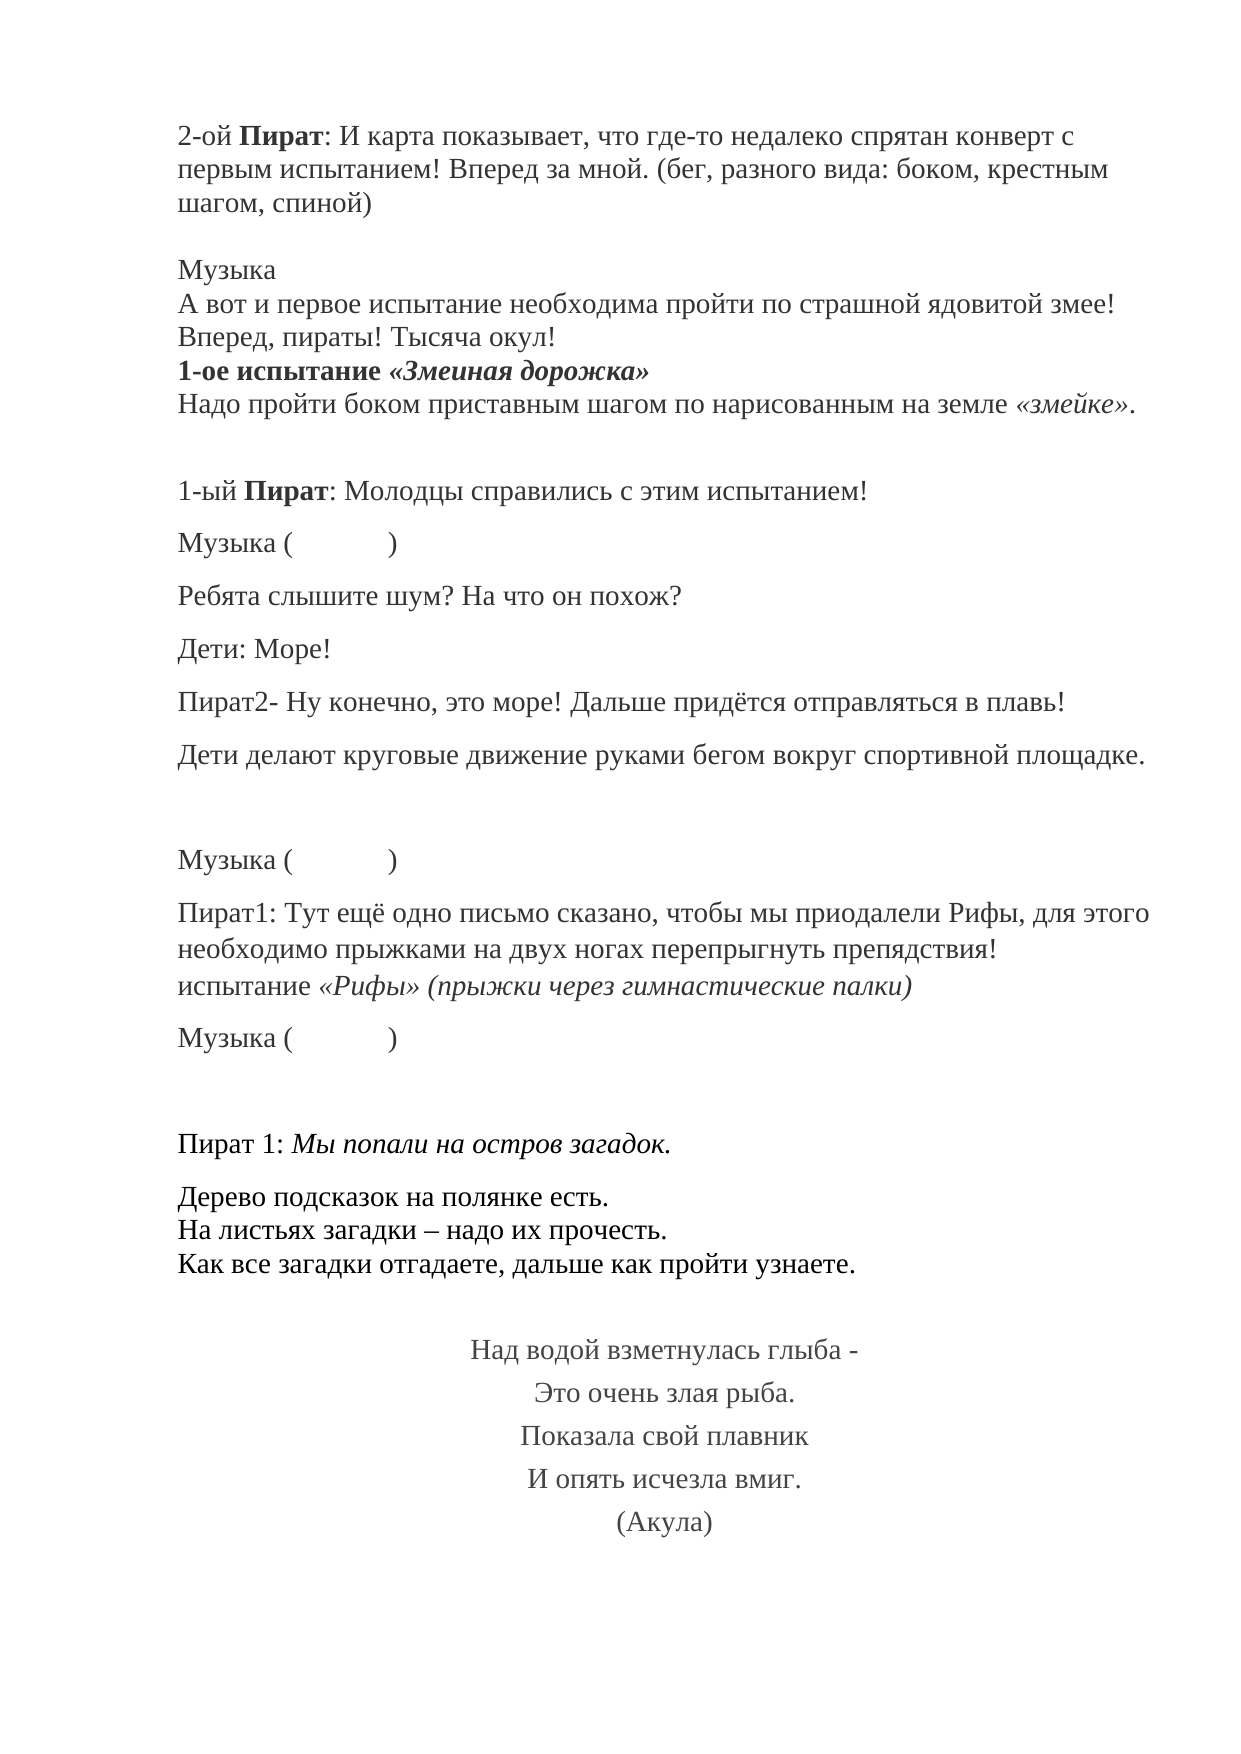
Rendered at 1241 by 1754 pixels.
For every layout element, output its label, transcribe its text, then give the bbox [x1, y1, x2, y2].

text 2-ой Пират: И карта показывает, что где-то недалеко спрятан конверт с первым испытанием! Вперед за мной. (бег, разного вида: боком, крестным шагом, спиной) [177, 118, 1152, 219]
text Музыка ( ) [177, 1020, 1152, 1054]
text А вот и первое испытание необходима пройти по страшной ядовитой змее! Вперед, пираты! Тысяча окул! [177, 286, 1152, 353]
text Музыка ( ) [177, 526, 1152, 559]
text Это очень злая рыба. [177, 1375, 1152, 1409]
text Дети делают круговые движение руками бегом вокруг спортивной площадке. [177, 737, 1152, 770]
text 1-ое испытание «Змеиная дорожка» [177, 353, 1152, 386]
text Музыка [177, 252, 1152, 286]
text 1-ый Пират: Молодцы справились с этим испытанием! [177, 473, 1152, 506]
text Пират1: Тут ещё одно письмо сказано, чтобы мы приодалели Рифы, для этого необходимо прыжками на двух ногах перепрыгнуть препядствия!испытание «Рифы» (прыжки через гимнастические палки) [177, 895, 1152, 1001]
text Показала свой плавник [177, 1418, 1152, 1452]
text И опять исчезла вмиг. [177, 1461, 1152, 1494]
text Пират 1: Мы попали на остров загадок. [177, 1126, 1152, 1159]
text Дерево подсказок на полянке есть. [177, 1179, 1152, 1212]
text Музыка ( ) [177, 842, 1152, 876]
text Над водой взметнулась глыба - [177, 1332, 1152, 1366]
text Пират2- Ну конечно, это море! Дальше придётся отправляться в плавь! [177, 684, 1152, 718]
text Как все загадки отгадаете, дальше как пройти узнаете. [177, 1246, 1152, 1279]
text Ребята слышите шум? На что он похож? [177, 578, 1152, 612]
text Надо пройти боком приставным шагом по нарисованным на земле «змейке». [177, 386, 1152, 420]
text На листьях загадки – надо их прочесть. [177, 1212, 1152, 1246]
text (Акула) [177, 1504, 1152, 1537]
text Дети: Море! [177, 631, 1152, 665]
